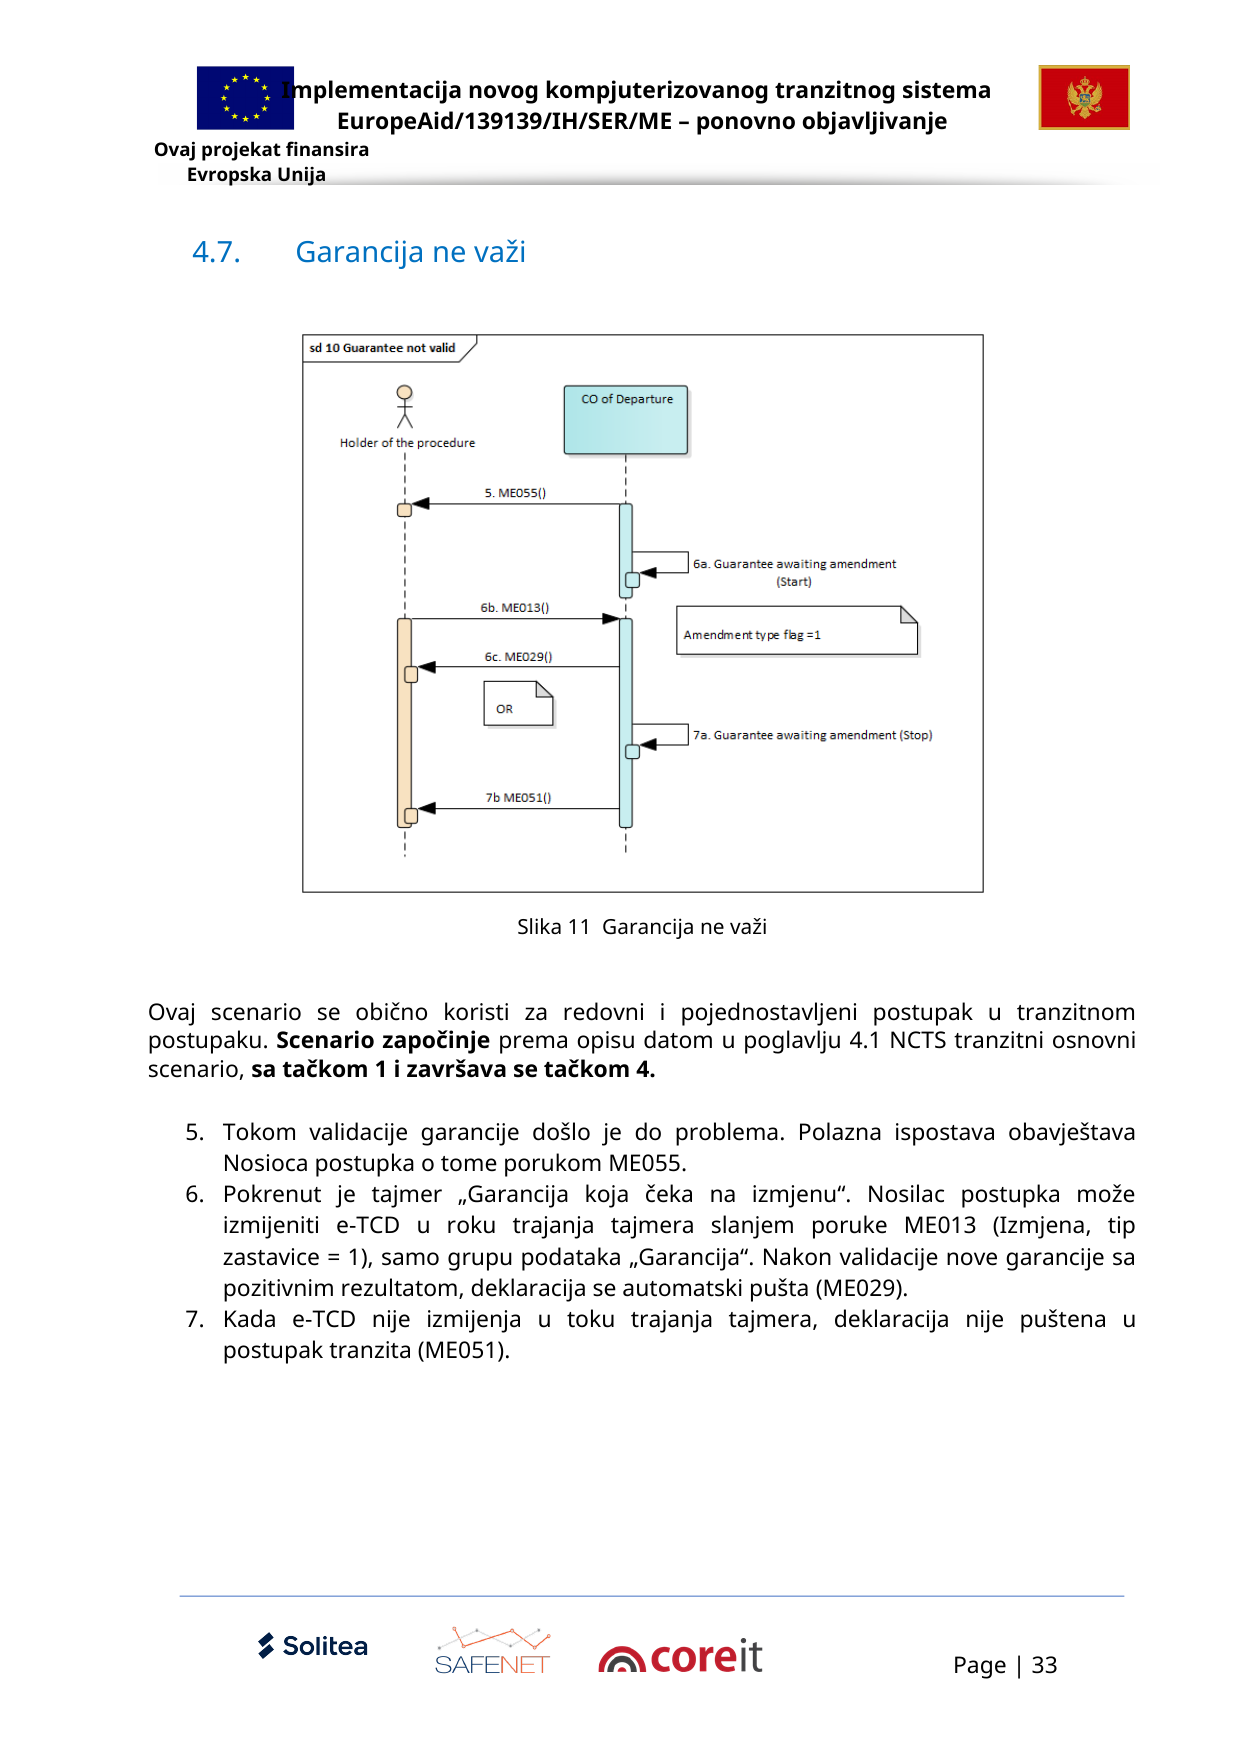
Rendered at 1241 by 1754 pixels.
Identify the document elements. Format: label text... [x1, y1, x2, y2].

list Pokrenut je tajmer „Garancija koja čeka na izmjenu“. Nosilac postupka može izmijeniti e-TCD u roku trajanja tajmera slanjem poruke ME013 (Izmjena, tip zastavice = 1), samo grupu podataka „Garancija“. Nakon validacije nove garancije sa pozitivnim rezultatom, deklaracija se automatski pušta (ME029). [185, 1178, 1137, 1303]
list Kada e-TCD nije izmijenja u toku trajanja tajmera, deklaracija nije puštena u postupak tranzita (ME051). [185, 1303, 1137, 1366]
picture [196, 66, 295, 130]
list Tokom validacije garancije došlo je do problema. Polazna ispostava obavještava Nosioca postupka o tome porukom ME055. [185, 1116, 1137, 1178]
list Garancija ne važi [192, 231, 1137, 271]
picture [243, 1617, 382, 1674]
text Ovaj scenario se obično koristi za redovni i pojednostavljeni postupak u tranzitnom postupaku. Scenario započinje prema opisu datom u poglavlju 4.1 NCTS tranzitni osnovni scenario, sa tačkom 1 i završava se tačkom 4. [148, 997, 1137, 1084]
picture [294, 327, 991, 900]
picture [435, 1626, 551, 1674]
picture [1038, 65, 1130, 130]
text Slika 11 Garancija ne važi [148, 912, 1137, 941]
picture [598, 1638, 763, 1674]
